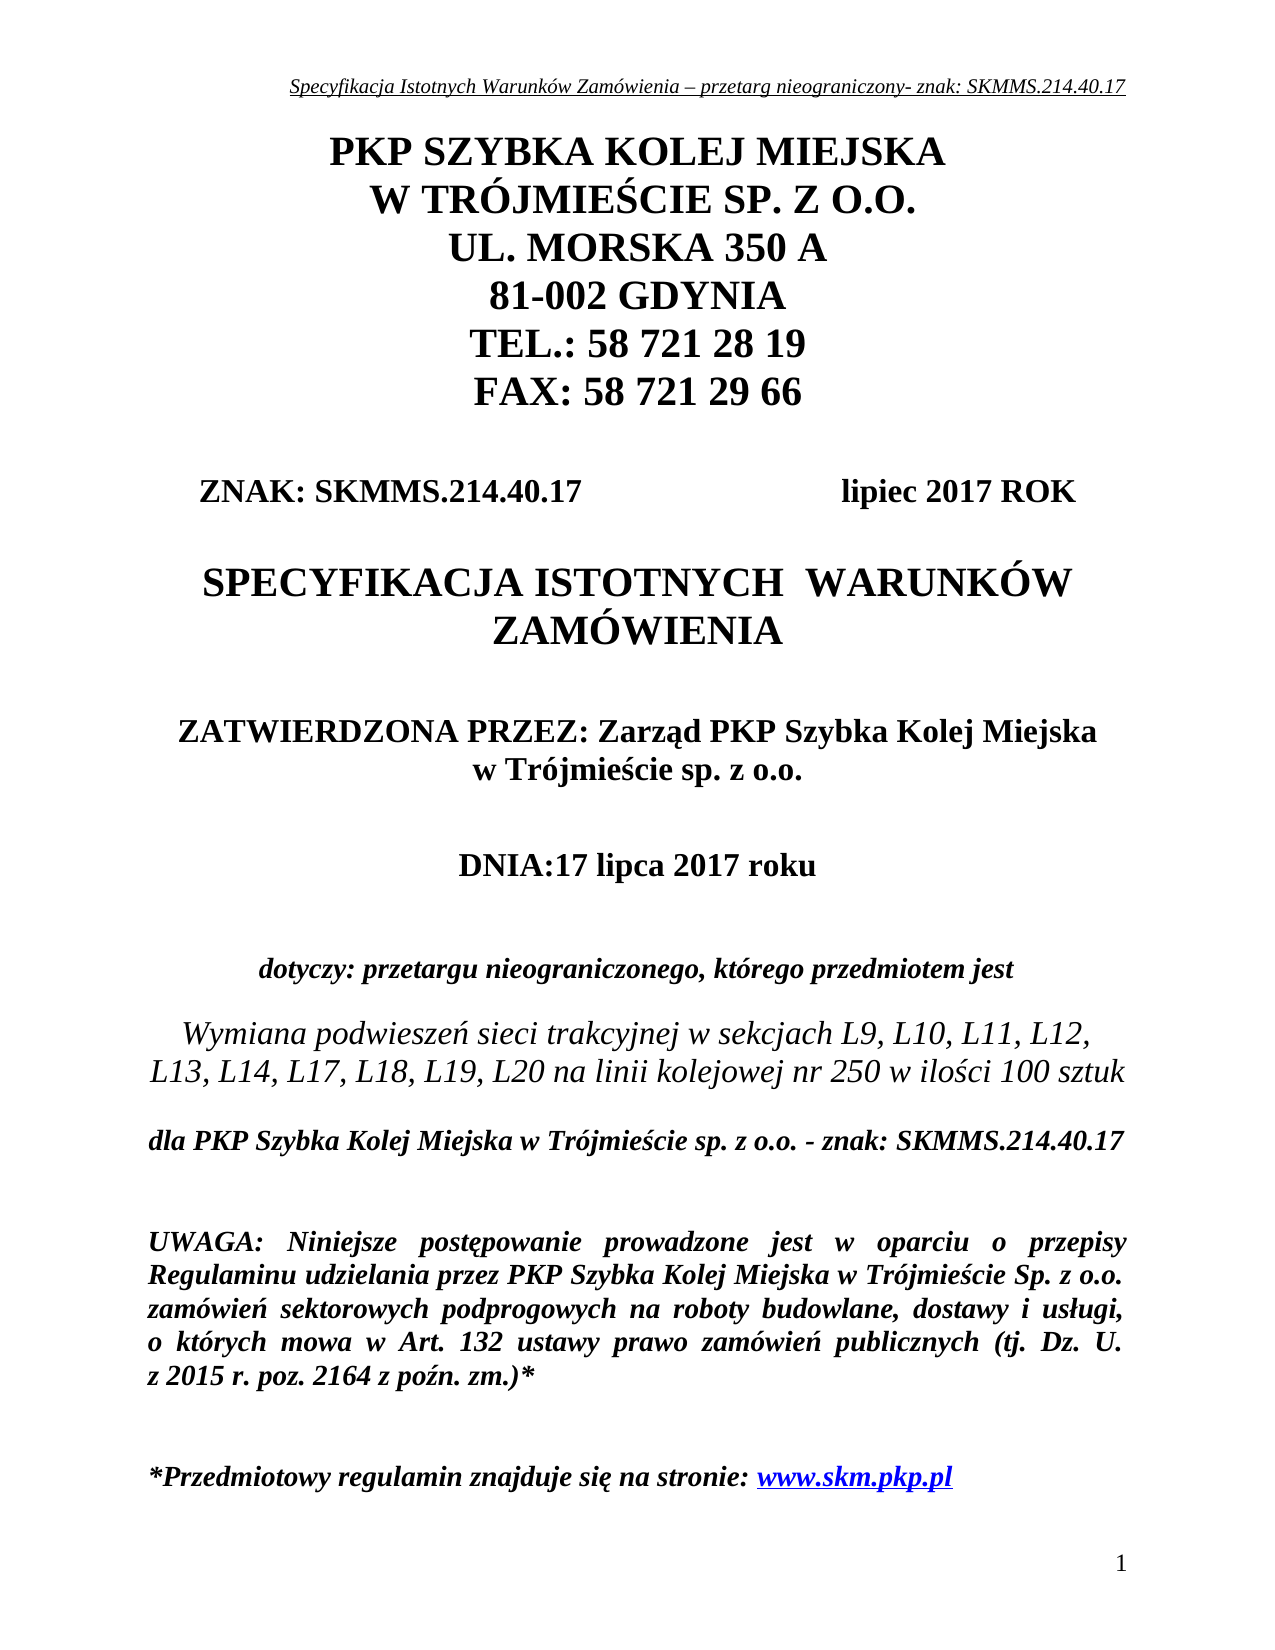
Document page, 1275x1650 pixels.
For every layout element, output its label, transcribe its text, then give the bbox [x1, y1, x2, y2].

text SPECYFIKACJA ISTOTNYCH WARUNKÓW ZAMÓWIENIA [148, 558, 1127, 654]
text PKP SZYBKA KOLEJ MIEJSKA [148, 127, 1127, 174]
text TEL.: 58 721 28 19 [148, 318, 1127, 366]
text FAX: 58 721 29 66 [148, 366, 1127, 414]
text dla PKP Szybka Kolej Miejska w Trójmieście sp. z o.o. - znak: SKMMS.214.40.17 [148, 1123, 1127, 1157]
text 81-002 GDYNIA [148, 270, 1127, 318]
text W TRÓJMIEŚCIE SP. Z O.O. [148, 174, 1127, 222]
text UL. MORSKA 350 A [148, 222, 1127, 270]
text ZATWIERDZONA PRZEZ: Zarząd PKP Szybka Kolej Miejska w Trójmieście sp. z o.o. [148, 711, 1127, 788]
text *Przedmiotowy regulamin znajduje się na stronie: www.skm.pkp.pl [148, 1459, 1127, 1492]
text Wymiana podwieszeń sieci trakcyjnej w sekcjach L9, L10, L11, L12, L13, L14, L17, L18, L19, L20 na linii kolejowej nr 250 w ilości 100 sztuk [148, 1013, 1127, 1090]
text UWAGA: Niniejsze postępowanie prowadzone jest w oparciu o przepisy Regulaminu udzielania przez PKP Szybka Kolej Miejska w Trójmieście Sp. z o.o. zamówień sektorowych podprogowych na roboty budowlane, dostawy i usługi, o których mowa w Art. 132 ustawy prawo zamówień publicznych (tj. Dz. U. z 2015 r. poz. 2164 z poźn. zm.)* [148, 1224, 1127, 1392]
text ZNAK: SKMMS.214.40.17 lipiec 2017 ROK [148, 472, 1127, 510]
text dotyczy: przetargu nieograniczonego, którego przedmiotem jest [148, 951, 1127, 984]
text DNIA:17 lipca 2017 roku [148, 845, 1127, 884]
